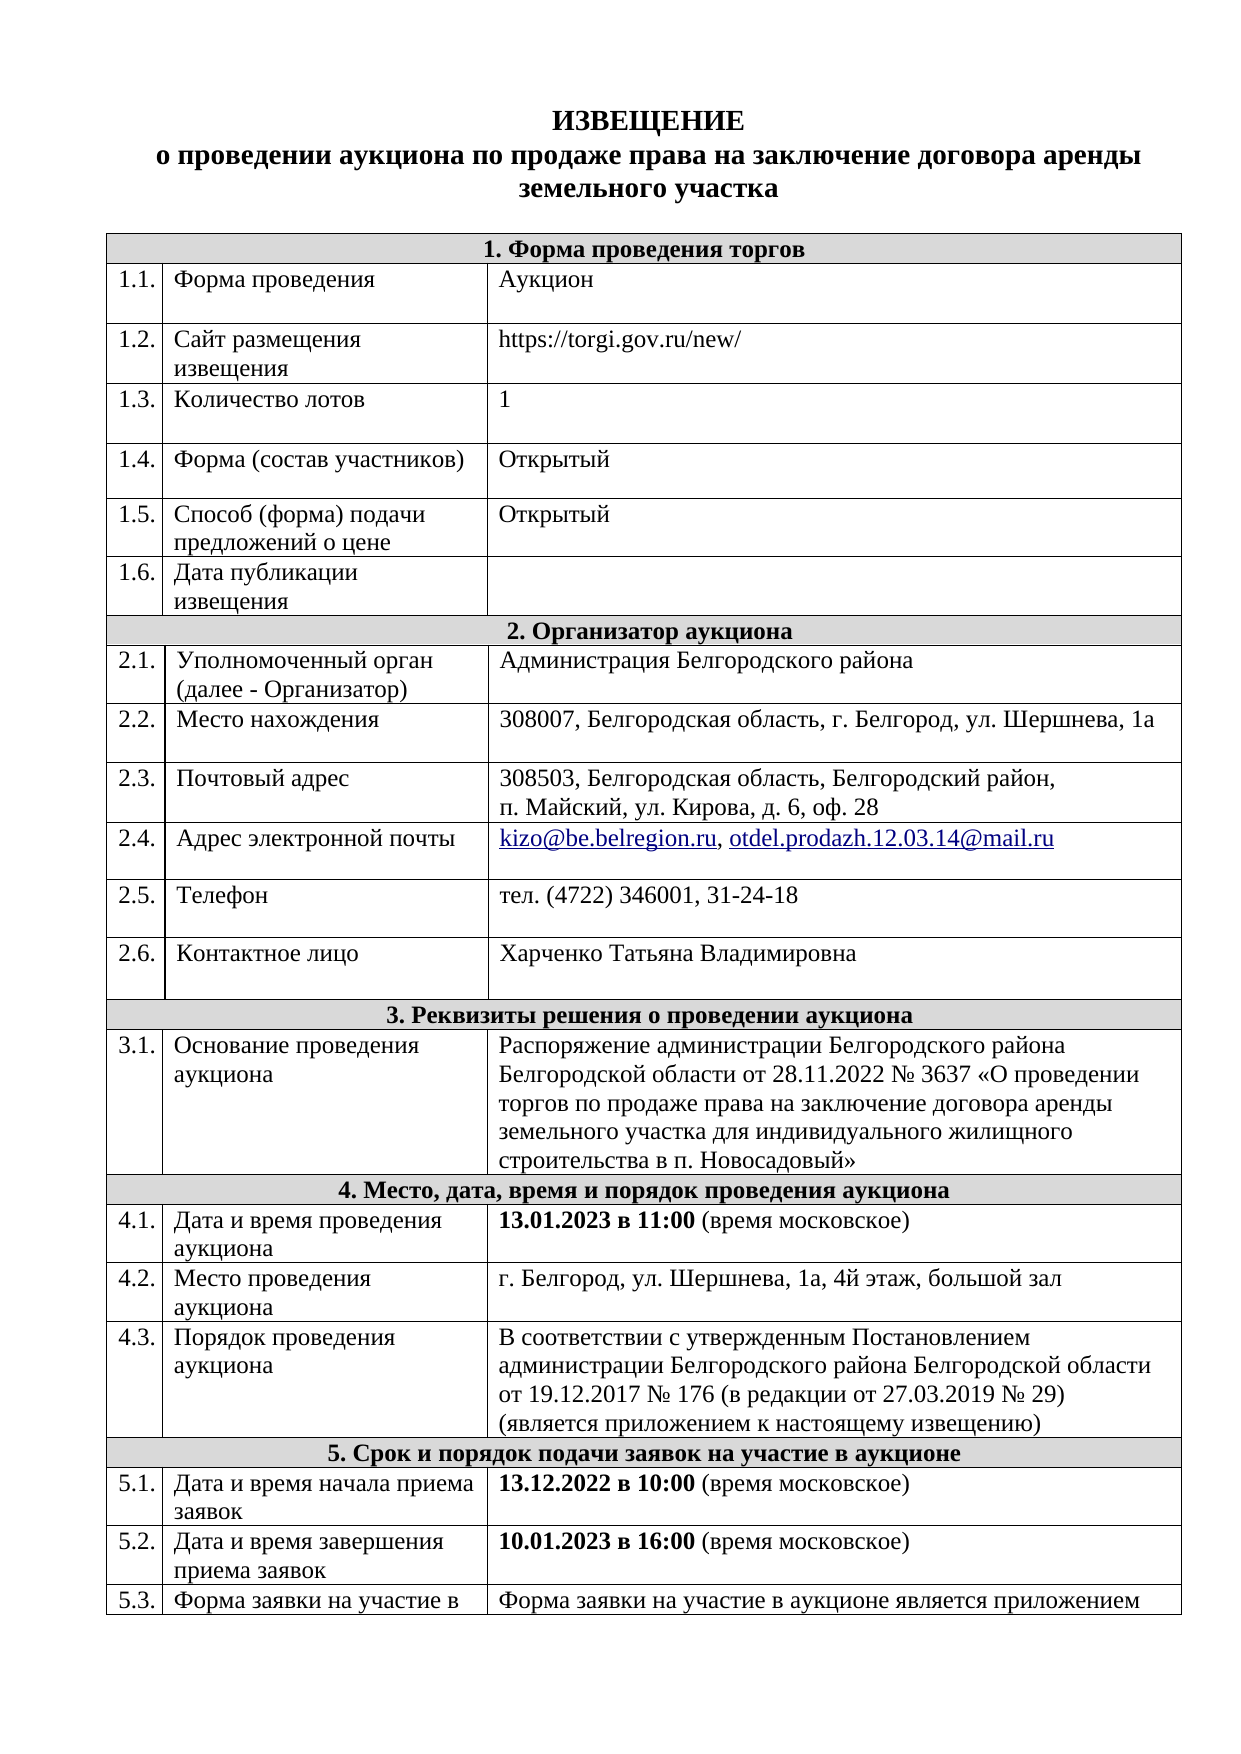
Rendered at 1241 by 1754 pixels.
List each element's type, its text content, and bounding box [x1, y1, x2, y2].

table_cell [163, 1585, 487, 1613]
table_cell 2.4. [107, 823, 164, 879]
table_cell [488, 1585, 1181, 1613]
table_cell 4.1. [107, 1205, 162, 1262]
table_cell 1.3. [107, 384, 162, 443]
table_cell 1.6. [107, 557, 162, 615]
table_cell Контактное лицо [166, 938, 488, 999]
table_cell 1.1. [107, 264, 162, 323]
table_cell 2.5. [107, 880, 164, 937]
table_cell Сайт размещения извещения [163, 324, 487, 383]
table_cell 1.2. [107, 324, 162, 383]
table_cell 3.1. [107, 1030, 162, 1174]
table_cell Дата и время начала приема заявок [163, 1468, 487, 1525]
text земельного участка [118, 171, 1179, 204]
table_cell Уполномоченный орган (далее - Организатор) [166, 646, 488, 703]
table_cell 4.3. [107, 1322, 162, 1437]
table_cell Харченко Татьяна Владимировна [489, 938, 1181, 999]
table_cell 2.3. [107, 763, 164, 822]
table_cell 2.2. [107, 704, 164, 762]
table_cell Дата публикации извещения [163, 557, 487, 615]
table_cell В соответствии с утвержденным Постановлением администрации Белгородского района Белгородской области от 19.12.2017 № 176 (в редакции от 27.03.2019 № 29) (является приложением к настоящему извещению) [488, 1322, 1181, 1437]
table_cell Форма (состав участников) [163, 444, 487, 498]
table_cell 5. Срок и порядок подачи заявок на участие в аукционе [107, 1438, 1181, 1467]
table_cell 1 [488, 384, 1181, 443]
table_cell 13.12.2022 в 10:00 (время московское) [488, 1468, 1181, 1525]
table_header 1. Форма проведения торгов [107, 234, 1181, 263]
table_cell Аукцион [488, 264, 1181, 323]
table_cell тел. (4722) 346001, 31-24-18 [489, 880, 1181, 937]
table_cell 2.1. [107, 646, 164, 703]
table_cell Способ (форма) подачи предложений о цене [163, 499, 487, 556]
table_cell Место нахождения [166, 704, 488, 762]
table_cell [488, 557, 1181, 615]
table_cell Телефон [166, 880, 488, 937]
table_cell Дата и время завершения приема заявок [163, 1526, 487, 1584]
table_cell Администрация Белгородского района [489, 646, 1181, 703]
table_cell 13.01.2023 в 11:00 (время московское) [488, 1205, 1181, 1262]
text о проведении аукциона по продаже права на заключение договора аренды [118, 137, 1179, 171]
table_cell 5.1. [107, 1468, 162, 1525]
table_cell kizo@be.belregion.ru, otdel.prodazh.12.03.14@mail.ru [489, 823, 1181, 879]
table_cell г. Белгород, ул. Шершнева, 1а, 4й этаж, большой зал [488, 1263, 1181, 1321]
table_cell Открытый [488, 444, 1181, 498]
table_cell Место проведения аукциона [163, 1263, 487, 1321]
table_cell 10.01.2023 в 16:00 (время московское) [488, 1526, 1181, 1584]
text ИЗВЕЩЕНИЕ [118, 103, 1179, 137]
table_cell https://torgi.gov.ru/new/ [488, 324, 1181, 383]
table_cell 4.2. [107, 1263, 162, 1321]
table_cell 2.6. [107, 938, 164, 999]
table_cell Порядок проведения аукциона [163, 1322, 487, 1437]
table_cell Основание проведения аукциона [163, 1030, 487, 1174]
table_cell 308007, Белгородская область, г. Белгород, ул. Шершнева, 1а [489, 704, 1181, 762]
table_cell 5.2. [107, 1526, 162, 1584]
table_cell Распоряжение администрации Белгородского района Белгородской области от 28.11.2022 № 3637 «О проведении торгов по продаже права на заключение договора аренды земельного участка для индивидуального жилищного строительства в п. Новосадовый» [488, 1030, 1181, 1174]
table_cell Форма проведения [163, 264, 487, 323]
table_cell 4. Место, дата, время и порядок проведения аукциона [107, 1175, 1181, 1204]
table_cell 1.4. [107, 444, 162, 498]
table_cell 5.3. [107, 1585, 162, 1613]
table_cell Почтовый адрес [166, 763, 488, 822]
table_cell 3. Реквизиты решения о проведении аукциона [107, 1000, 1181, 1029]
table_cell 1.5. [107, 499, 162, 556]
table_cell Открытый [488, 499, 1181, 556]
table_cell Адрес электронной почты [166, 823, 488, 879]
table_cell 2. Организатор аукциона [107, 616, 1181, 644]
table_cell 308503, Белгородская область, Белгородский район, п. Майский, ул. Кирова, д. 6, оф. 28 [489, 763, 1181, 822]
table_cell Количество лотов [163, 384, 487, 443]
table_cell Дата и время проведения аукциона [163, 1205, 487, 1262]
